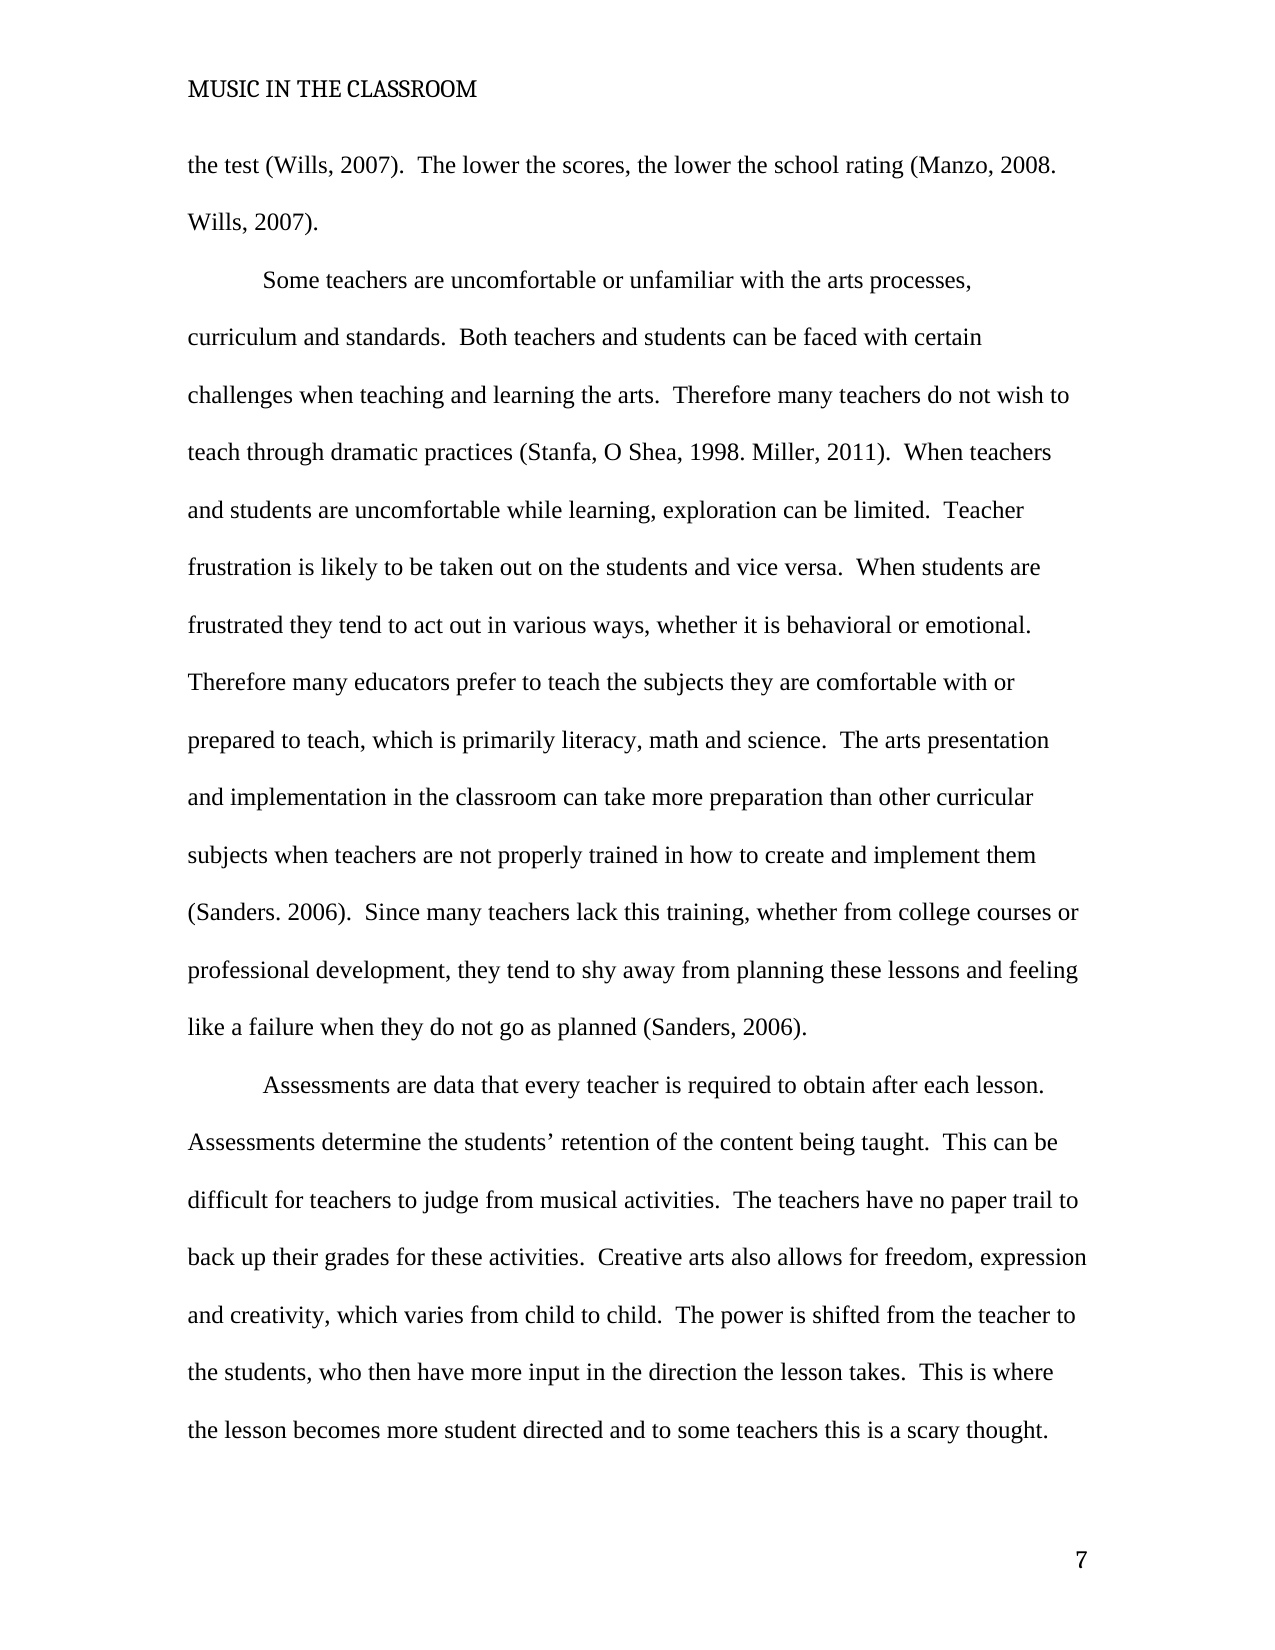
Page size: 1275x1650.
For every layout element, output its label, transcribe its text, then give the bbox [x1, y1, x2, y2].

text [187, 150, 1087, 236]
text Assessments are data that every teacher is required to obtain after each lesson. Assessments determine the students’ retention of the content being taught. This can be difficult for teachers to judge from musical activities. The teachers have no paper trail to back up their grades for these activities. Creative arts also allows for freedom, expression and creativity, which varies from child to child. The power is shifted from the teacher to the students, who then have more input in the direction the lesson takes. This is where the lesson becomes more student directed and to some teachers this is a scary thought. [187, 1070, 1087, 1444]
text Some teachers are uncomfortable or unfamiliar with the arts processes, curriculum and standards. Both teachers and students can be faced with certain challenges when teaching and learning the arts. Therefore many teachers do not wish to teach through dramatic practices (Stanfa, O Shea, 1998. Miller, 2011). When teachers and students are uncomfortable while learning, exploration can be limited. Teacher frustration is likely to be taken out on the students and vice versa. When students are frustrated they tend to act out in various ways, whether it is behavioral or emotional. Therefore many educators prefer to teach the subjects they are comfortable with or prepared to teach, which is primarily literacy, math and science. The arts presentation and implementation in the classroom can take more preparation than other curricular subjects when teachers are not properly trained in how to create and implement them (Sanders. 2006). Since many teachers lack this training, whether from college courses or professional development, they tend to shy away from planning these lessons and feeling like a failure when they do not go as planned (Sanders, 2006). [187, 265, 1087, 1041]
